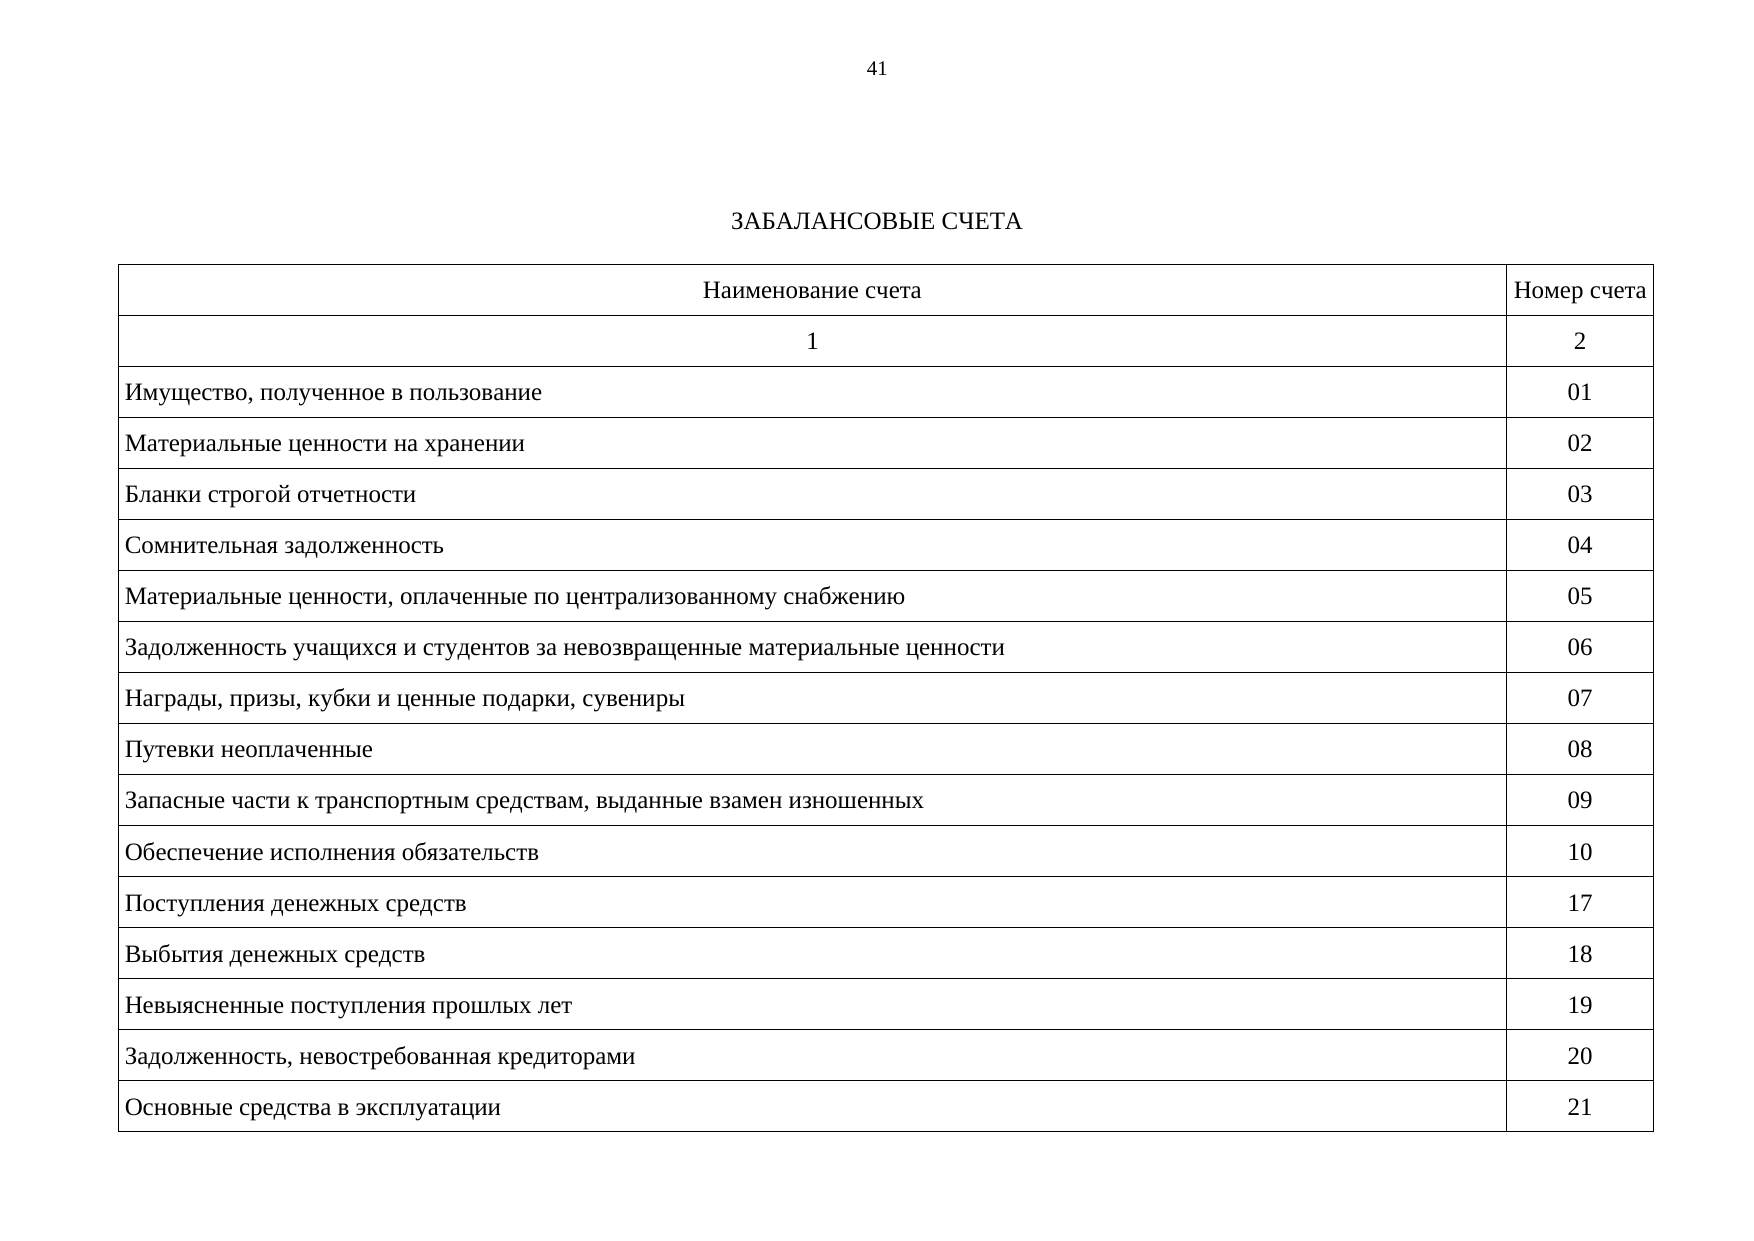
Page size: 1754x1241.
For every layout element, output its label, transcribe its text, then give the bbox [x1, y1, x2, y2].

table_cell Поступления денежных средств [119, 877, 1506, 927]
table_cell 03 [1507, 469, 1653, 519]
text ЗАБАЛАНСОВЫЕ СЧЕТА [118, 206, 1636, 235]
table_cell 04 [1507, 520, 1653, 570]
table_cell Задолженность учащихся и студентов за невозвращенные материальные ценности [119, 622, 1506, 672]
table_cell Основные средства в эксплуатации [119, 1081, 1506, 1131]
table_cell 06 [1507, 622, 1653, 672]
table_cell 19 [1507, 979, 1653, 1029]
table_cell 1 [119, 316, 1506, 366]
table_cell 2 [1507, 316, 1653, 366]
table_cell 07 [1507, 673, 1653, 723]
table_header Наименование счета [119, 265, 1506, 314]
table_header Номер счета [1507, 265, 1653, 314]
table_cell 05 [1507, 571, 1653, 621]
table_cell Награды, призы, кубки и ценные подарки, сувениры [119, 673, 1506, 723]
table_cell Бланки строгой отчетности [119, 469, 1506, 519]
table_cell Сомнительная задолженность [119, 520, 1506, 570]
table_cell 18 [1507, 928, 1653, 978]
table_cell 09 [1507, 775, 1653, 825]
table_cell Выбытия денежных средств [119, 928, 1506, 978]
table_cell Задолженность, невостребованная кредиторами [119, 1030, 1506, 1080]
table_cell 10 [1507, 826, 1653, 876]
table_cell Запасные части к транспортным средствам, выданные взамен изношенных [119, 775, 1506, 825]
table_cell 20 [1507, 1030, 1653, 1080]
table_cell 02 [1507, 418, 1653, 468]
table_cell 17 [1507, 877, 1653, 927]
table_cell Имущество, полученное в пользование [119, 367, 1506, 417]
table_cell Обеспечение исполнения обязательств [119, 826, 1506, 876]
table_cell Материальные ценности, оплаченные по централизованному снабжению [119, 571, 1506, 621]
table_cell Невыясненные поступления прошлых лет [119, 979, 1506, 1029]
table_cell 01 [1507, 367, 1653, 417]
table_cell 08 [1507, 724, 1653, 774]
table_cell Путевки неоплаченные [119, 724, 1506, 774]
table_cell Материальные ценности на хранении [119, 418, 1506, 468]
table_cell 21 [1507, 1081, 1653, 1131]
